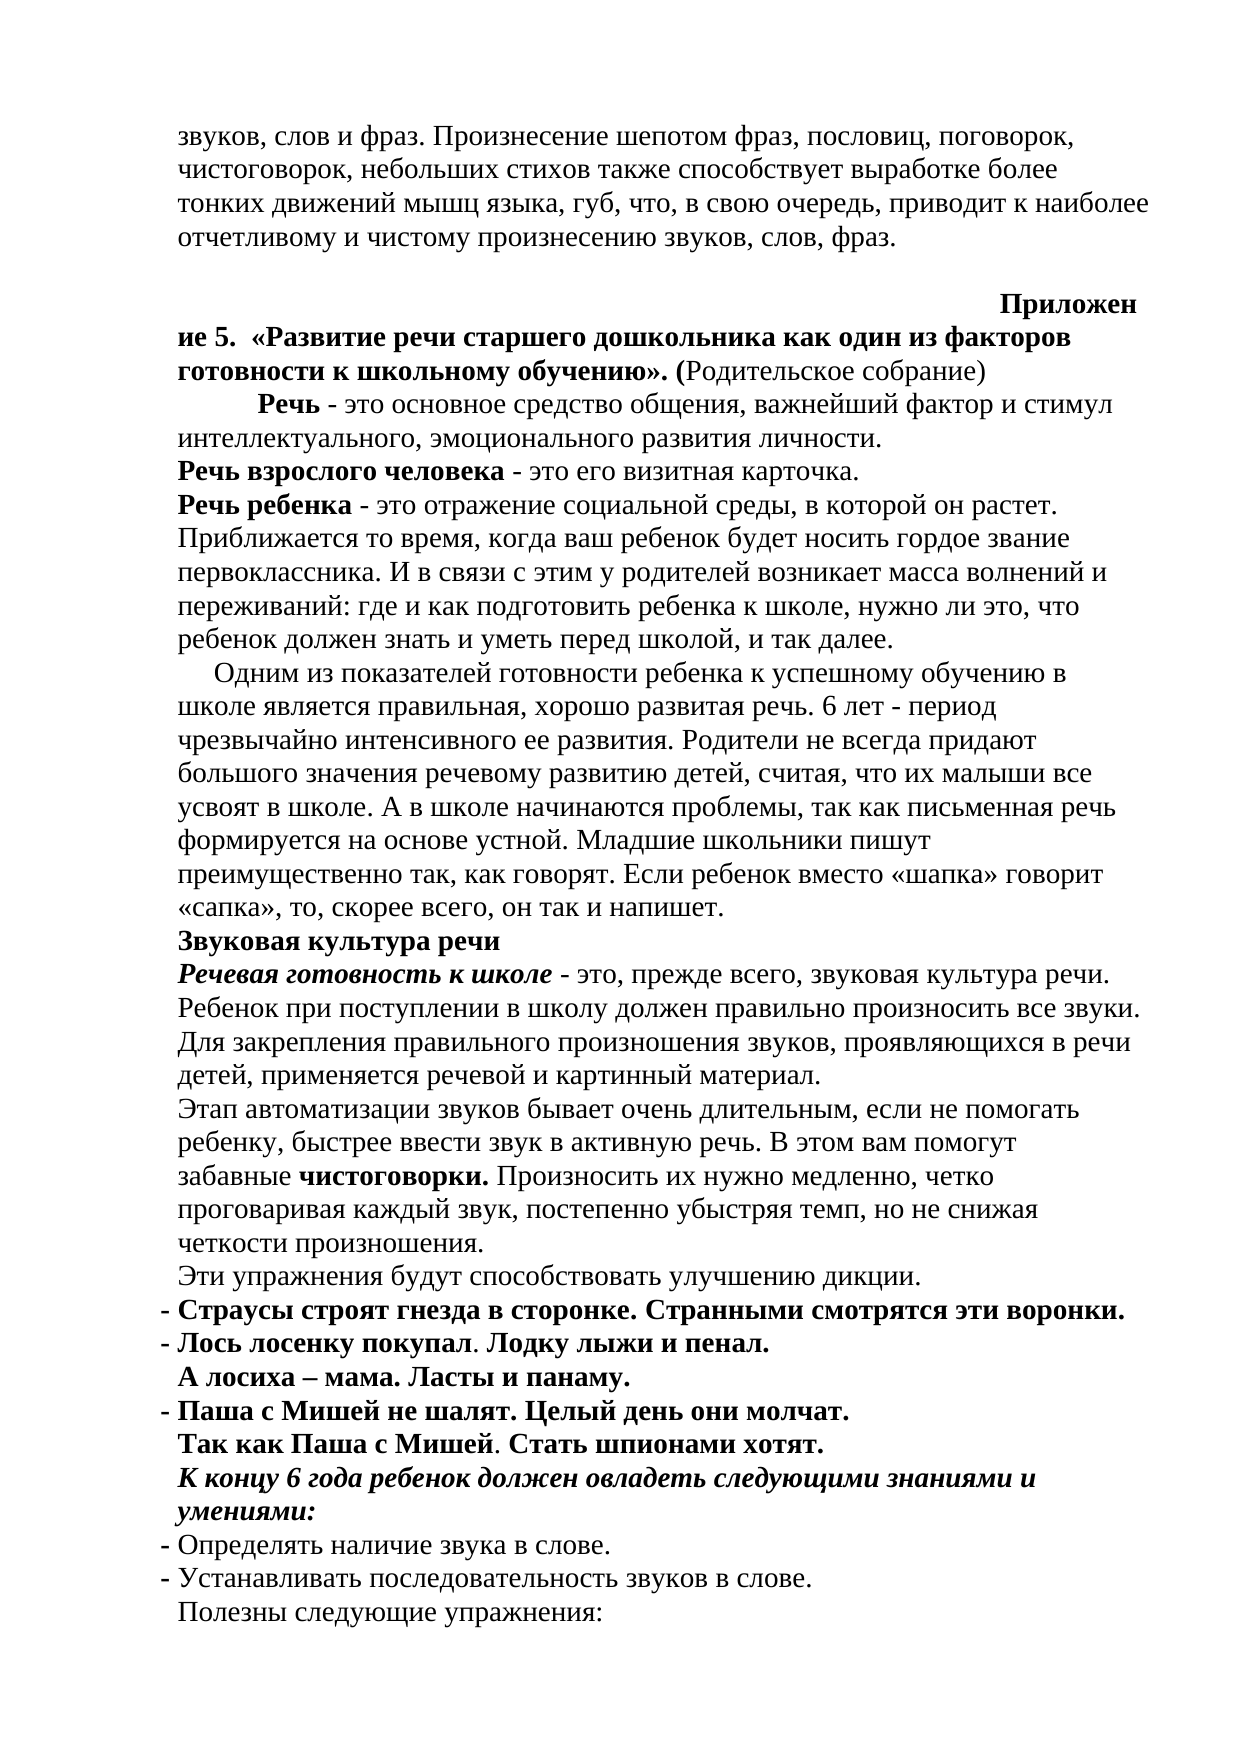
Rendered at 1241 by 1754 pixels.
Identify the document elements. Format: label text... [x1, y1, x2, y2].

text Речевая готовность к школе - это, прежде всего, звуковая культура речи. [177, 957, 1152, 990]
text А лосиха – мама. Ласты и панаму. [177, 1359, 1152, 1393]
list Паша с Мишей не шалят. Целый день они молчат. [160, 1393, 1152, 1426]
text Так как Паша с Мишей. Стать шпионами хотят. [177, 1426, 1152, 1460]
text Эти упражнения будут способствовать улучшению дикции. [177, 1258, 1152, 1292]
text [177, 118, 1152, 252]
list Страусы строят гнезда в сторонке. Странными смотрятся эти воронки. [160, 1292, 1152, 1326]
list Устанавливать последовательность звуков в слове. [160, 1560, 1152, 1594]
list Определять наличие звука в слове. [160, 1527, 1152, 1560]
list Лось лосенку покупал. Лодку лыжи и пенал. [160, 1326, 1152, 1359]
text Речь взрослого человека - это его визитная карточка. [177, 453, 1152, 487]
text Полезны следующие упражнения: [177, 1594, 1152, 1627]
text Одним из показателей готовности ребенка к успешному обучению в школе является правильная, хорошо развитая речь. 6 лет - период чрезвычайно интенсивного ее развития. Родители не всегда придают большого значения речевому развитию детей, считая, что их малыши все усвоят в школе. А в школе начинаются проблемы, так как письменная речь формируется на основе устной. Младшие школьники пишут преимущественно так, как говорят. Если ребенок вместо «шапка» говорит «сапка», то, скорее всего, он так и напишет. [177, 655, 1152, 923]
text Приближается то время, когда ваш ребенок будет носить гордое звание первоклассника. И в связи с этим у родителей возникает масса волнений и переживаний: где и как подготовить ребенка к школе, нужно ли это, что ребенок должен знать и уметь перед школой, и так далее. [177, 521, 1152, 655]
text К концу 6 года ребенок должен овладеть следующими знаниями и умениями: [177, 1460, 1152, 1527]
text Речь ребенка - это отражение социальной среды, в которой он растет. [177, 487, 1152, 521]
text Ребенок при поступлении в школу должен правильно произносить все звуки. Для закрепления правильного произношения звуков, проявляющихся в речи детей, применяется речевой и картинный материал. [177, 990, 1152, 1091]
text Речь - это основное средство общения, важнейший фактор и стимул интеллектуального, эмоционального развития личности. [177, 386, 1152, 453]
text Приложение 5. «Развитие речи старшего дошкольника как один из факторов готовности к школьному обучению». (Родительское собрание) [177, 286, 1152, 386]
text Этап автоматизации звуков бывает очень длительным, если не помогать ребенку, быстрее ввести звук в активную речь. В этом вам помогут [177, 1091, 1152, 1158]
text забавные чистоговорки. Произносить их нужно медленно, четко проговаривая каждый звук, постепенно убыстряя темп, но не снижая четкости произношения. [177, 1158, 1152, 1258]
text Звуковая культура речи [177, 923, 1152, 957]
